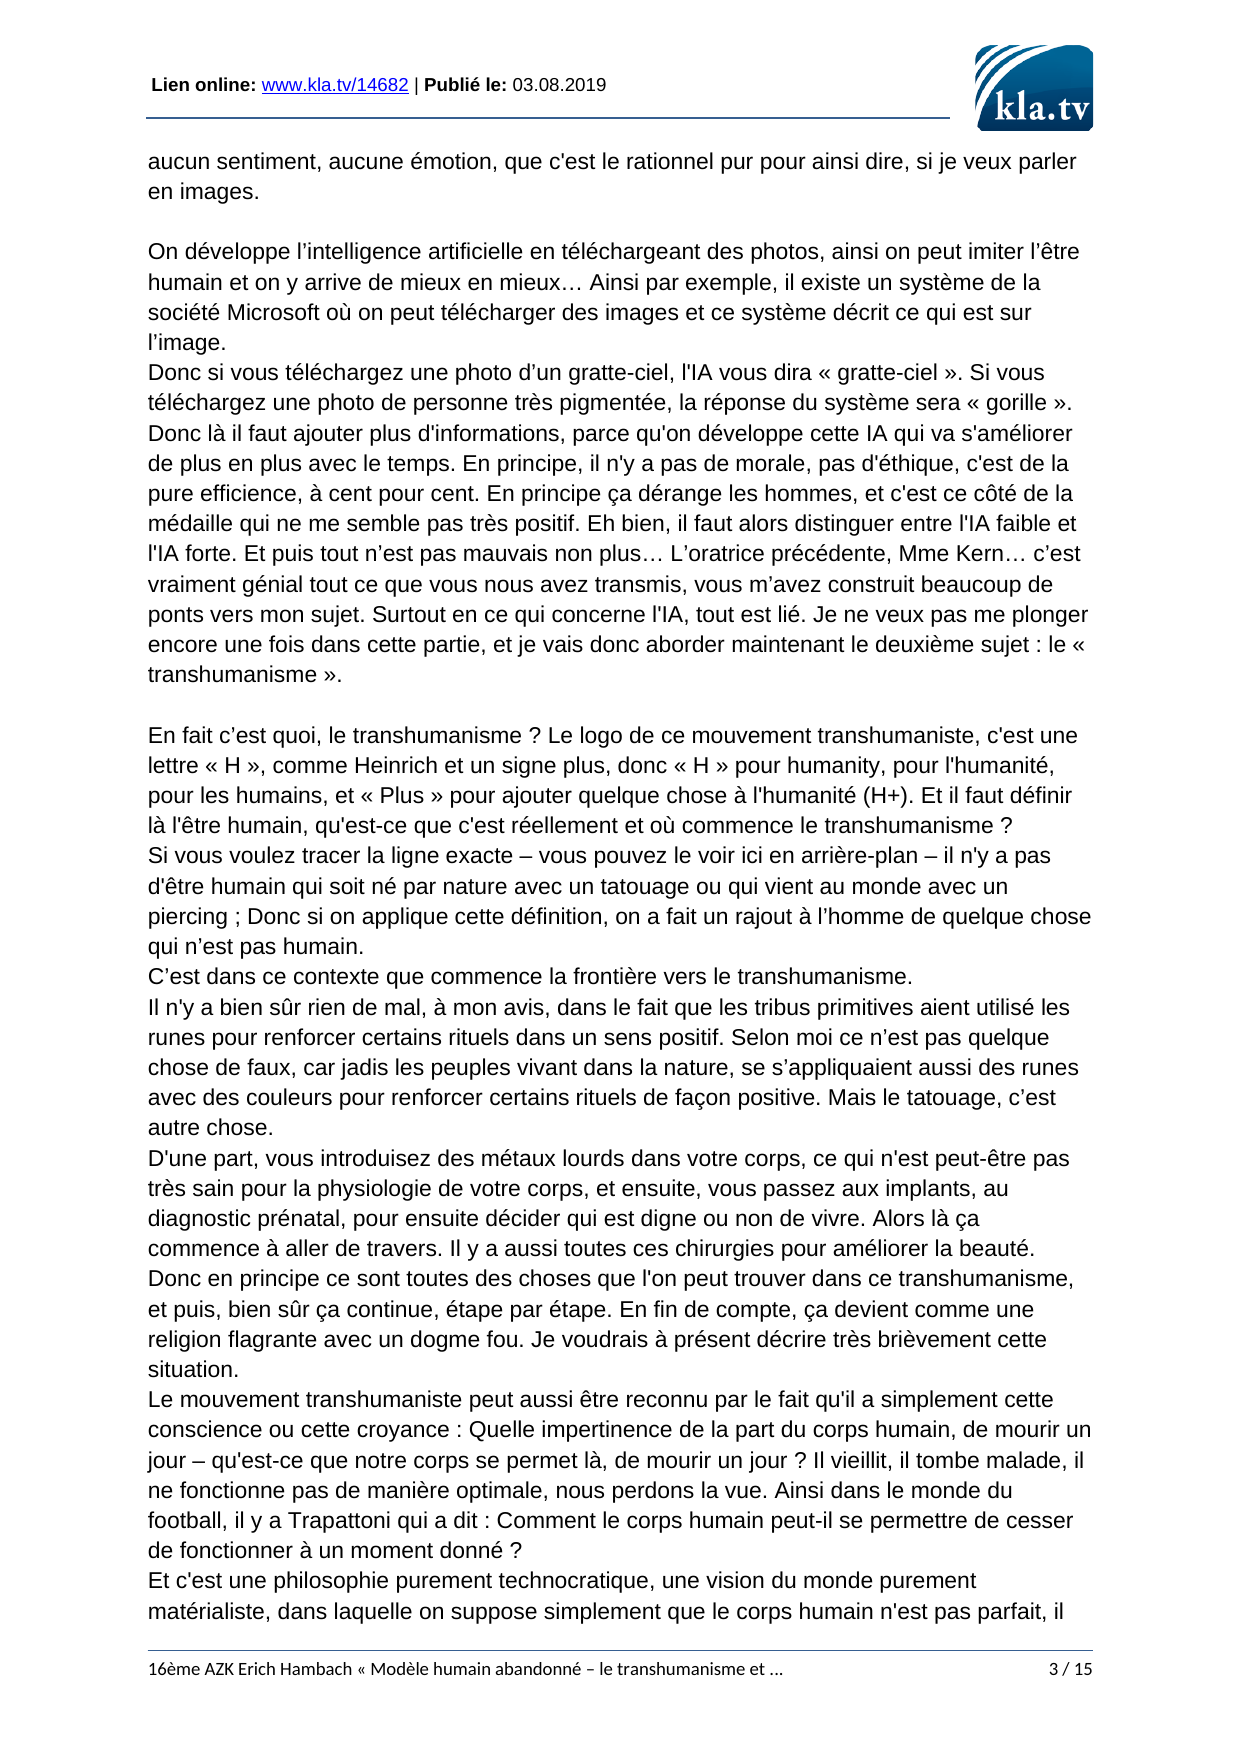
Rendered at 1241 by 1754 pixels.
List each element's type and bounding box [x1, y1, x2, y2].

text [148, 148, 1093, 1624]
